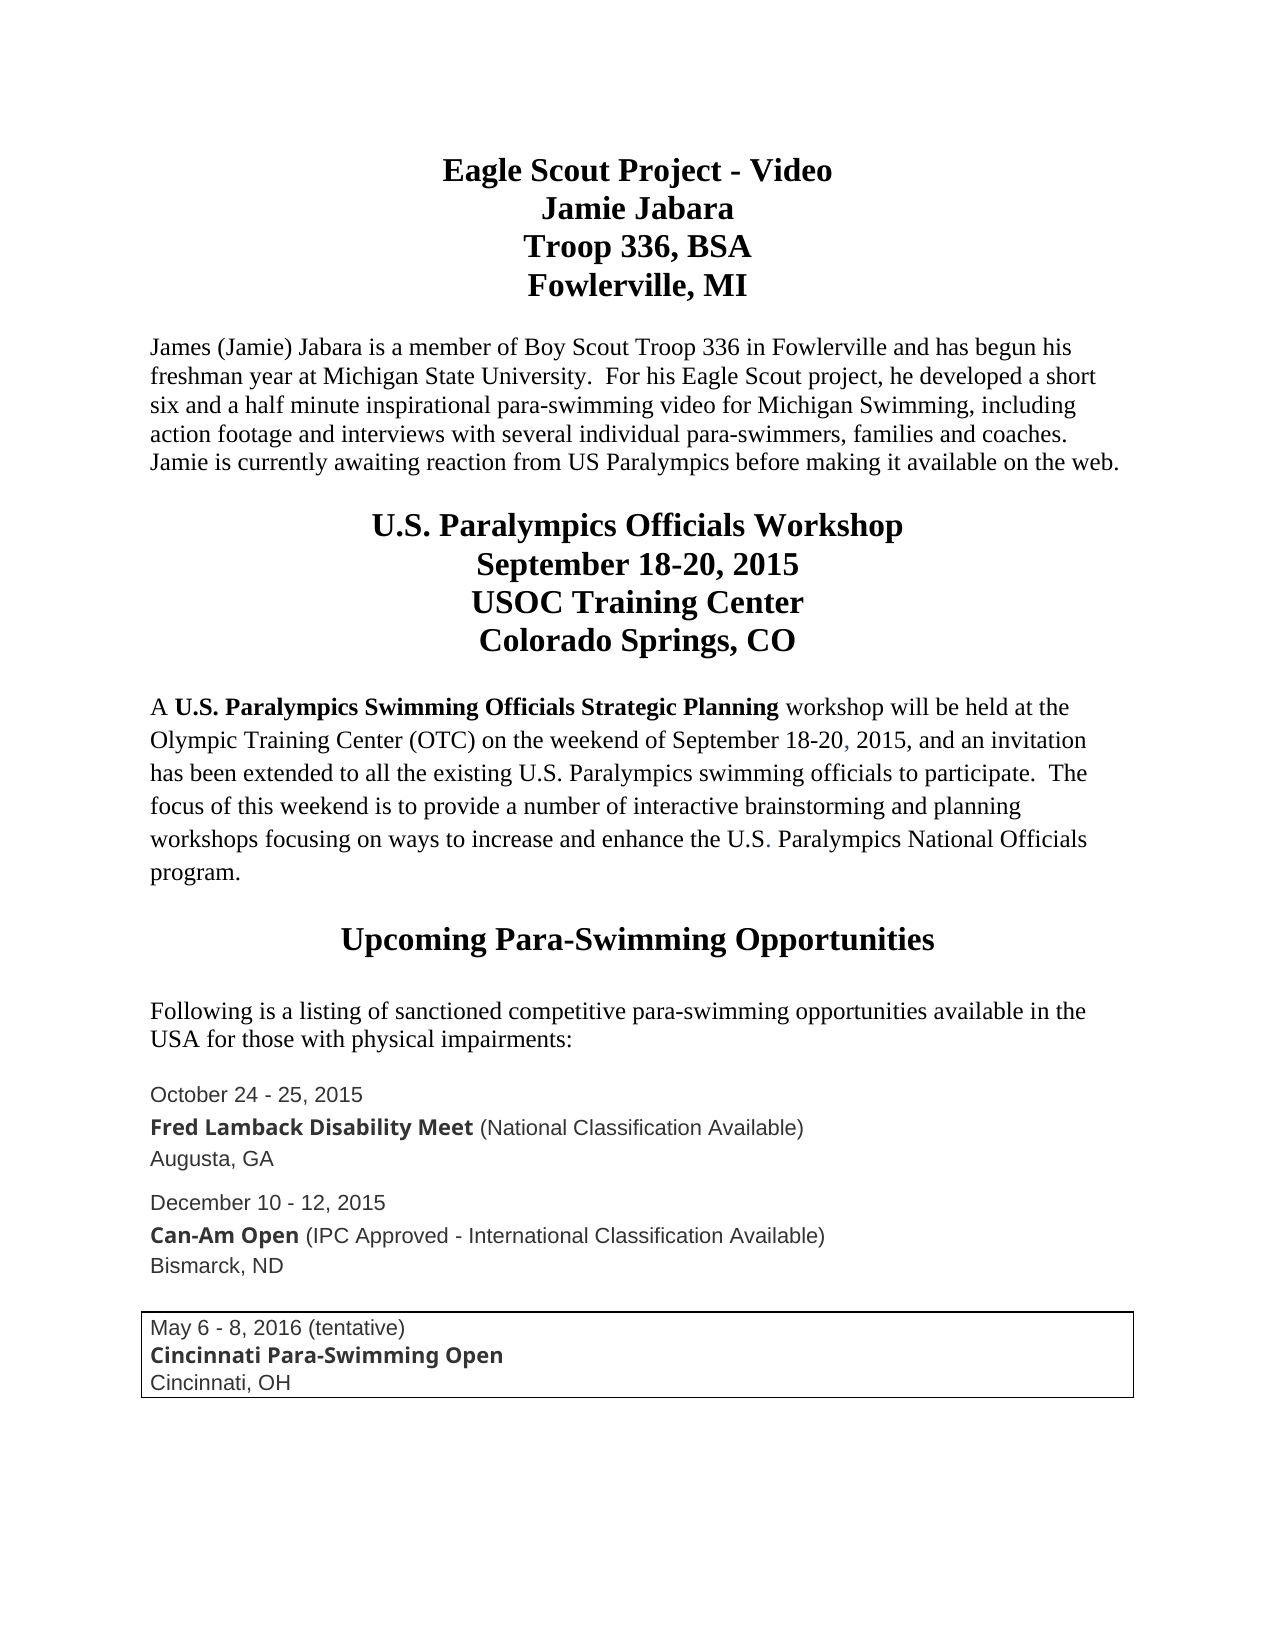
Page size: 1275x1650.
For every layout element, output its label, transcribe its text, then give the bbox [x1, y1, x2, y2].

text May 6 - 8, 2016 (tentative) Cincinnati Para-Swimming Open Cincinnati, OH [142, 1313, 1133, 1397]
text Upcoming Para-Swimming Opportunities [150, 919, 1125, 957]
text James (Jamie) Jabara is a member of Boy Scout Troop 336 in Fowlerville and has begun his freshman year at Michigan State University. For his Eagle Scout project, he developed a short six and a half minute inspirational para-swimming video for Michigan Swimming, including action footage and interviews with several individual para-swimmers, families and coaches. Jamie is currently awaiting reaction from US Paralympics before making it available on the web. [150, 332, 1125, 476]
text A U.S. Paralympics Swimming Officials Strategic Planning workshop will be held at the Olympic Training Center (OTC) on the weekend of September 18-20, 2015, and an invitation has been extended to all the existing U.S. Paralympics swimming officials to participate. The focus of this weekend is to provide a number of interactive brainstorming and planning workshops focusing on ways to increase and enhance the U.S. Paralympics National Officials program. [150, 692, 1125, 886]
text October 24 - 25, 2015 Fred Lamback Disability Meet (National Classification Available) Augusta, GA [150, 1082, 1125, 1171]
text Fowlerville, MI [150, 265, 1125, 303]
text USOC Training Center [150, 582, 1125, 620]
text Eagle Scout Project - Video [150, 150, 1125, 188]
text Jamie Jabara [150, 188, 1125, 227]
text September 18-20, 2015 [150, 544, 1125, 582]
text Troop 336, BSA [150, 227, 1125, 265]
text U.S. Paralympics Officials Workshop [150, 505, 1125, 544]
text December 10 - 12, 2015 Can-Am Open (IPC Approved - International Classification Available) Bismarck, ND [150, 1190, 1125, 1278]
text Colorado Springs, CO [150, 620, 1125, 659]
text Following is a listing of sanctioned competitive para-swimming opportunities available in the USA for those with physical impairments: [150, 996, 1125, 1053]
